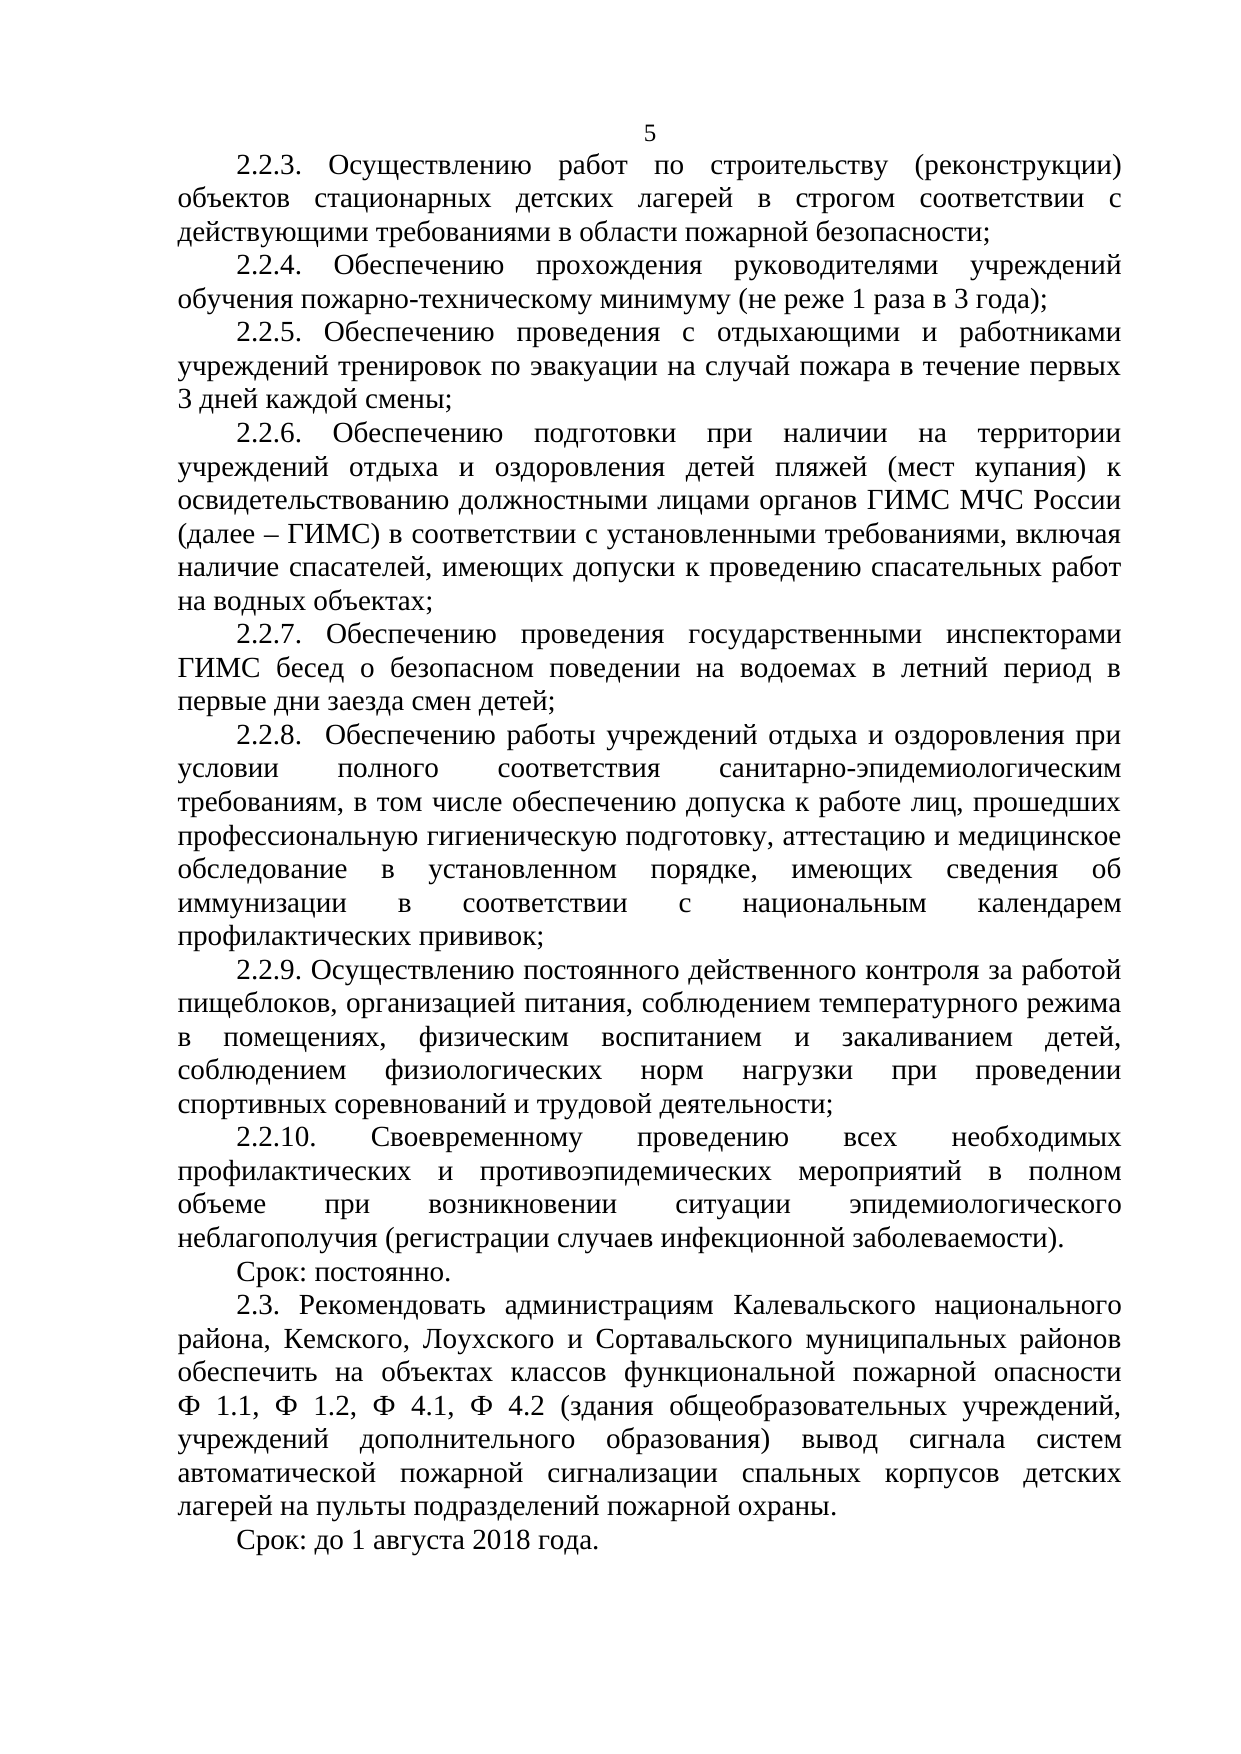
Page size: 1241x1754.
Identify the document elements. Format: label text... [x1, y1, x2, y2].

text 2.3. Рекомендовать администрациям Калевальского национального района, Кемского, Лоухского и Сортавальского муниципальных районов обеспечить на объектах классов функциональной пожарной опасности Ф 1.1, Ф 1.2, Ф 4.1, Ф 4.2 (здания общеобразовательных учреждений, учреждений дополнительного образования) вывод сигнала систем автоматической пожарной сигнализации спальных корпусов детских лагерей на пульты подразделений пожарной охраны. [177, 1287, 1122, 1522]
text 2.2.6. Обеспечению подготовки при наличии на территории учреждений отдыха и оздоровления детей пляжей (мест купания) к освидетельствованию должностными лицами органов ГИМС МЧС России (далее – ГИМС) в соответствии с установленными требованиями, включая наличие спасателей, имеющих допуски к проведению спасательных работ на водных объектах; [177, 415, 1122, 616]
text 2.2.5. Обеспечению проведения с отдыхающими и работниками учреждений тренировок по эвакуации на случай пожара в течение первых 3 дней каждой смены; [177, 314, 1122, 415]
text 5 [177, 118, 1122, 147]
text 2.2.7. Обеспечению проведения государственными инспекторами ГИМС бесед о безопасном поведении на водоемах в летний период в первые дни заезда смен детей; [177, 616, 1122, 717]
text 2.2.8. Обеспечению работы учреждений отдыха и оздоровления при условии полного соответствия санитарно-эпидемиологическим требованиям, в том числе обеспечению допуска к работе лиц, прошедших профессиональную гигиеническую подготовку, аттестацию и медицинское обследование в установленном порядке, имеющих сведения об иммунизации в соответствии с национальным календарем профилактических прививок; [177, 717, 1122, 952]
text 2.2.4. Обеспечению прохождения руководителями учреждений обучения пожарно-техническому минимуму (не реже 1 раза в 3 года); [177, 247, 1122, 314]
text 2.2.10. Своевременному проведению всех необходимых профилактических и противоэпидемических мероприятий в полном объеме при возникновении ситуации эпидемиологического неблагополучия (регистрации случаев инфекционной заболеваемости). [177, 1119, 1122, 1254]
text 2.2.9. Осуществлению постоянного действенного контроля за работой пищеблоков, организацией питания, соблюдением температурного режима в помещениях, физическим воспитанием и закаливанием детей, соблюдением физиологических норм нагрузки при проведении спортивных соревнований и трудовой деятельности; [177, 952, 1122, 1119]
text Срок: постоянно. [177, 1254, 1122, 1287]
text 2.2.3. Осуществлению работ по строительству (реконструкции) объектов стационарных детских лагерей в строгом соответствии с действующими требованиями в области пожарной безопасности; [177, 147, 1122, 247]
text Срок: до 1 августа 2018 года. [177, 1522, 1122, 1556]
